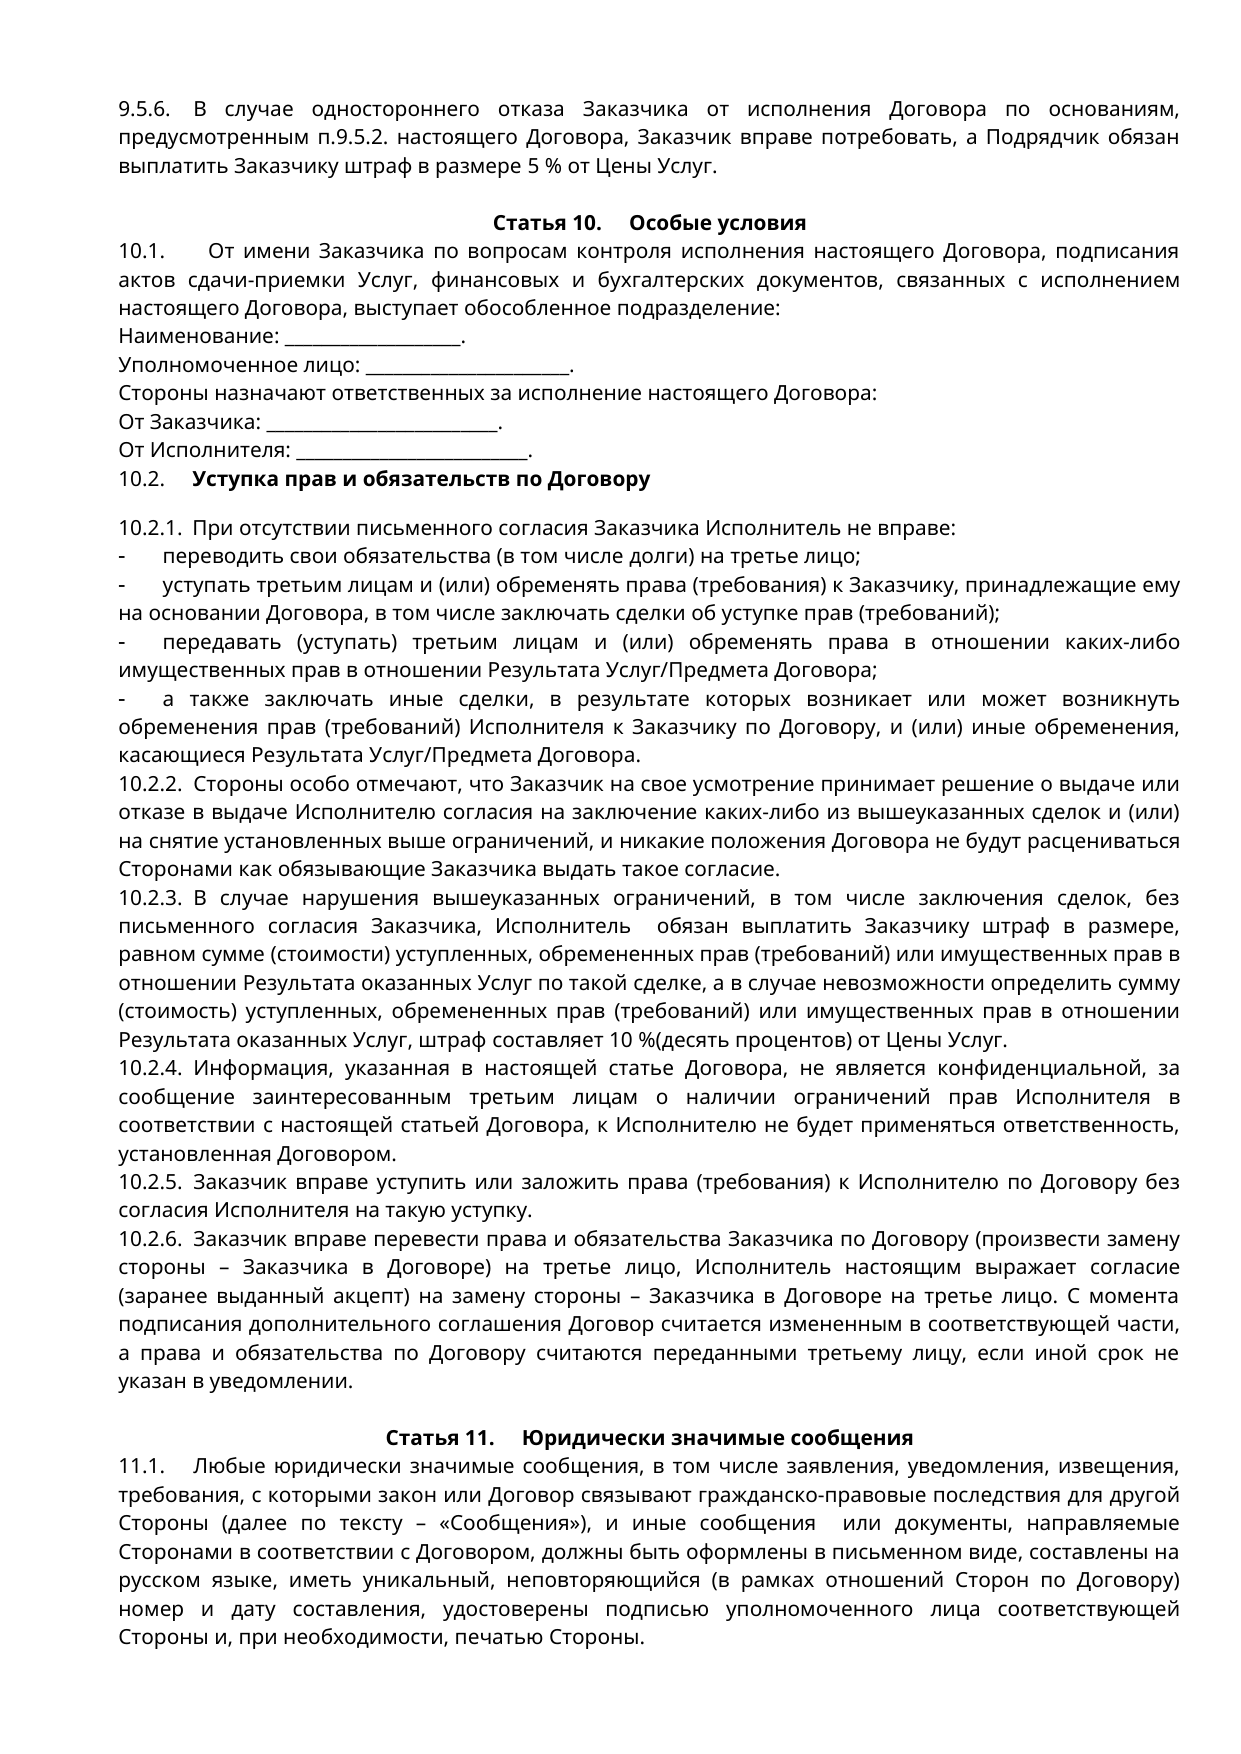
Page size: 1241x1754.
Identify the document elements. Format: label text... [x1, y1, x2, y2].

subtitle Статья 10. Особые условия [118, 208, 1181, 236]
list Стороны особо отмечают, что Заказчик на свое усмотрение принимает решение о выдаче или отказе в выдаче Исполнителю согласия на заключение каких-либо из вышеуказанных сделок и (или) на снятие установленных выше ограничений, и никакие положения Договора не будут расцениваться Сторонами как обязывающие Заказчика выдать такое согласие. [118, 769, 1181, 883]
text 10.1. От имени Заказчика по вопросам контроля исполнения настоящего Договора, подписания актов сдачи-приемки Услуг, финансовых и бухгалтерских документов, связанных с исполнением настоящего Договора, выступает обособленное подразделение: [118, 236, 1181, 322]
text Стороны назначают ответственных за исполнение настоящего Договора: [118, 378, 1181, 407]
list передавать (уступать) третьим лицам и (или) обременять права в отношении каких-либо имущественных прав в отношении Результата Услуг/Предмета Договора; [118, 627, 1181, 684]
list Уступка прав и обязательств по Договору [118, 464, 1181, 492]
text 11.1. Любые юридически значимые сообщения, в том числе заявления, уведомления, извещения, требования, с которыми закон или Договор связывают гражданско-правовые последствия для другой Стороны (далее по тексту – «Сообщения»), и иные сообщения или документы, направляемые Сторонами в соответствии с Договором, должны быть оформлены в письменном виде, составлены на русском языке, иметь уникальный, неповторяющийся (в рамках отношений Сторон по Договору) номер и дату составления, удостоверены подписью уполномоченного лица соответствующей Стороны и, при необходимости, печатью Стороны. [118, 1451, 1181, 1651]
text От Заказчика: _________________________. [118, 407, 1181, 435]
list а также заключать иные сделки, в результате которых возникает или может возникнуть обременения прав (требований) Исполнителя к Заказчику по Договору, и (или) иные обременения, касающиеся Результата Услуг/Предмета Договора. [118, 684, 1181, 769]
text От Исполнителя: _________________________. [118, 435, 1181, 464]
list В случае одностороннего отказа Заказчика от исполнения Договора по основаниям, предусмотренным п.9.5.2. настоящего Договора, Заказчик вправе потребовать, а Подрядчик обязан выплатить Заказчику штраф в размере 5 % от Цены Услуг. [118, 94, 1181, 179]
list Заказчик вправе уступить или заложить права (требования) к Исполнителю по Договору без согласия Исполнителя на такую уступку. [118, 1167, 1181, 1224]
list переводить свои обязательства (в том числе долги) на третье лицо; [118, 541, 1181, 570]
text Статья 11. Юридически значимые сообщения [118, 1423, 1181, 1451]
list В случае нарушения вышеуказанных ограничений, в том числе заключения сделок, без письменного согласия Заказчика, Исполнитель обязан выплатить Заказчику штраф в размере, равном сумме (стоимости) уступленных, обремененных прав (требований) или имущественных прав в отношении Результата оказанных Услуг по такой сделке, а в случае невозможности определить сумму (стоимость) уступленных, обремененных прав (требований) или имущественных прав в отношении Результата оказанных Услуг, штраф составляет 10 %(десять процентов) от Цены Услуг. [118, 883, 1181, 1053]
text Уполномоченное лицо: ______________________. [118, 350, 1181, 378]
text Наименование: ___________________. [118, 322, 1181, 350]
list При отсутствии письменного согласия Заказчика Исполнитель не вправе: [118, 513, 1181, 541]
list Заказчик вправе перевести права и обязательства Заказчика по Договору (произвести замену стороны – Заказчика в Договоре) на третье лицо, Исполнитель настоящим выражает согласие (заранее выданный акцепт) на замену стороны – Заказчика в Договоре на третье лицо. С момента подписания дополнительного соглашения Договор считается измененным в соответствующей части, а права и обязательства по Договору считаются переданными третьему лицу, если иной срок не указан в уведомлении. [118, 1224, 1181, 1394]
list уступать третьим лицам и (или) обременять права (требования) к Заказчику, принадлежащие ему на основании Договора, в том числе заключать сделки об уступке прав (требований); [118, 570, 1181, 627]
list Информация, указанная в настоящей статье Договора, не является конфиденциальной, за сообщение заинтересованным третьим лицам о наличии ограничений прав Исполнителя в соответствии с настоящей статьей Договора, к Исполнителю не будет применяться ответственность, установленная Договором. [118, 1053, 1181, 1167]
